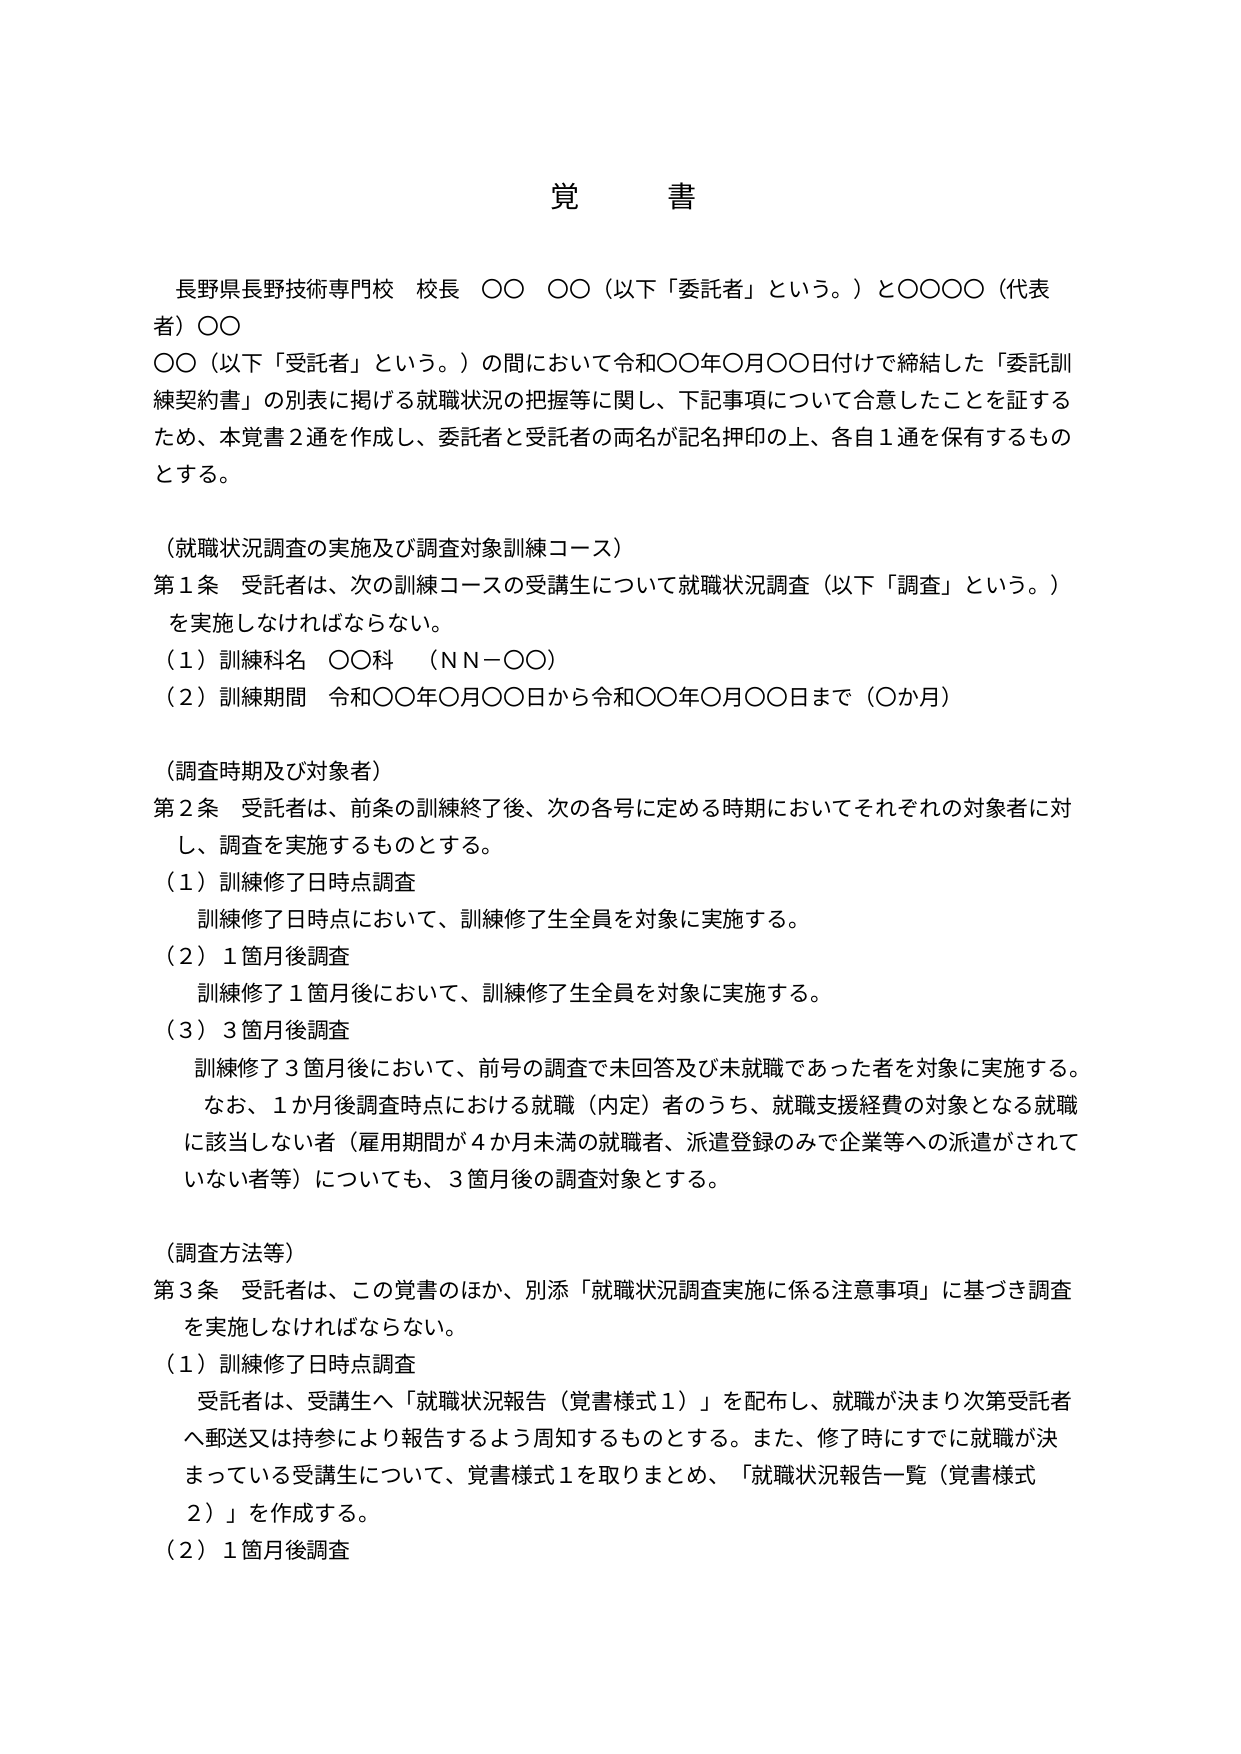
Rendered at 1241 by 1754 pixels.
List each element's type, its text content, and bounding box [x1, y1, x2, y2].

text （就職状況調査の実施及び調査対象訓練コース） [153, 529, 1074, 566]
text 第３条 受託者は、この覚書のほか、別添「就職状況調査実施に係る注意事項」に基づき調査を実施しなければならない。 [153, 1270, 1093, 1344]
text （調査方法等） [154, 1233, 1093, 1270]
text （２）１箇月後調査 [153, 1530, 1093, 1567]
text （１）訓練科名 〇〇科 （ＮＮ－〇〇） [153, 640, 1093, 677]
text 訓練修了日時点において、訓練修了生全員を対象に実施する。 [153, 899, 1093, 937]
text 受託者は、受講生へ「就職状況報告（覚書様式１）」を配布し、就職が決まり次第受託者へ郵送又は持参により報告するよう周知するものとする。また、修了時にすでに就職が決まっている受講生について、覚書様式１を取りまとめ、「就職状況報告一覧（覚書様式２）」を作成する。 [183, 1382, 1093, 1530]
text （調査時期及び対象者） [153, 751, 1093, 788]
text （２）訓練期間 令和〇〇年〇月〇〇日から令和〇〇年〇月〇〇日まで（〇か月） [153, 677, 1093, 714]
text （３）３箇月後調査 [154, 1011, 1093, 1048]
text （２）１箇月後調査 [154, 937, 1093, 974]
text なお、１か月後調査時点における就職（内定）者のうち、就職支援経費の対象となる就職に該当しない者（雇用期間が４か月未満の就職者、派遣登録のみで企業等への派遣がされていない者等）についても、３箇月後の調査対象とする。 [183, 1085, 1093, 1196]
text 第２条 受託者は、前条の訓練終了後、次の各号に定める時期においてそれぞれの対象者に対し、調査を実施するものとする。 [153, 788, 1093, 862]
text （１）訓練修了日時点調査 [154, 1344, 1093, 1382]
text 訓練修了１箇月後において、訓練修了生全員を対象に実施する。 [154, 974, 1093, 1011]
text 覚 書 [153, 158, 1093, 232]
text （１）訓練修了日時点調査 [153, 862, 1093, 899]
text 訓練修了３箇月後において、前号の調査で未回答及び未就職であった者を対象に実施する。 [183, 1048, 1093, 1085]
text 〇〇（以下「受託者」という。）の間において令和〇〇年〇月〇〇日付けで締結した「委託訓練契約書」の別表に掲げる就職状況の把握等に関し、下記事項について合意したことを証するため、本覚書２通を作成し、委託者と受託者の両名が記名押印の上、各自１通を保有するものとする。 [153, 343, 1074, 492]
text 長野県長野技術専門校 校長 〇〇 〇〇（以下「委託者」という。）と〇〇〇〇（代表者）〇〇 [153, 269, 1074, 343]
text 第１条 受託者は、次の訓練コースの受講生について就職状況調査（以下「調査」という。）を実施しなければならない。 [153, 566, 1093, 640]
